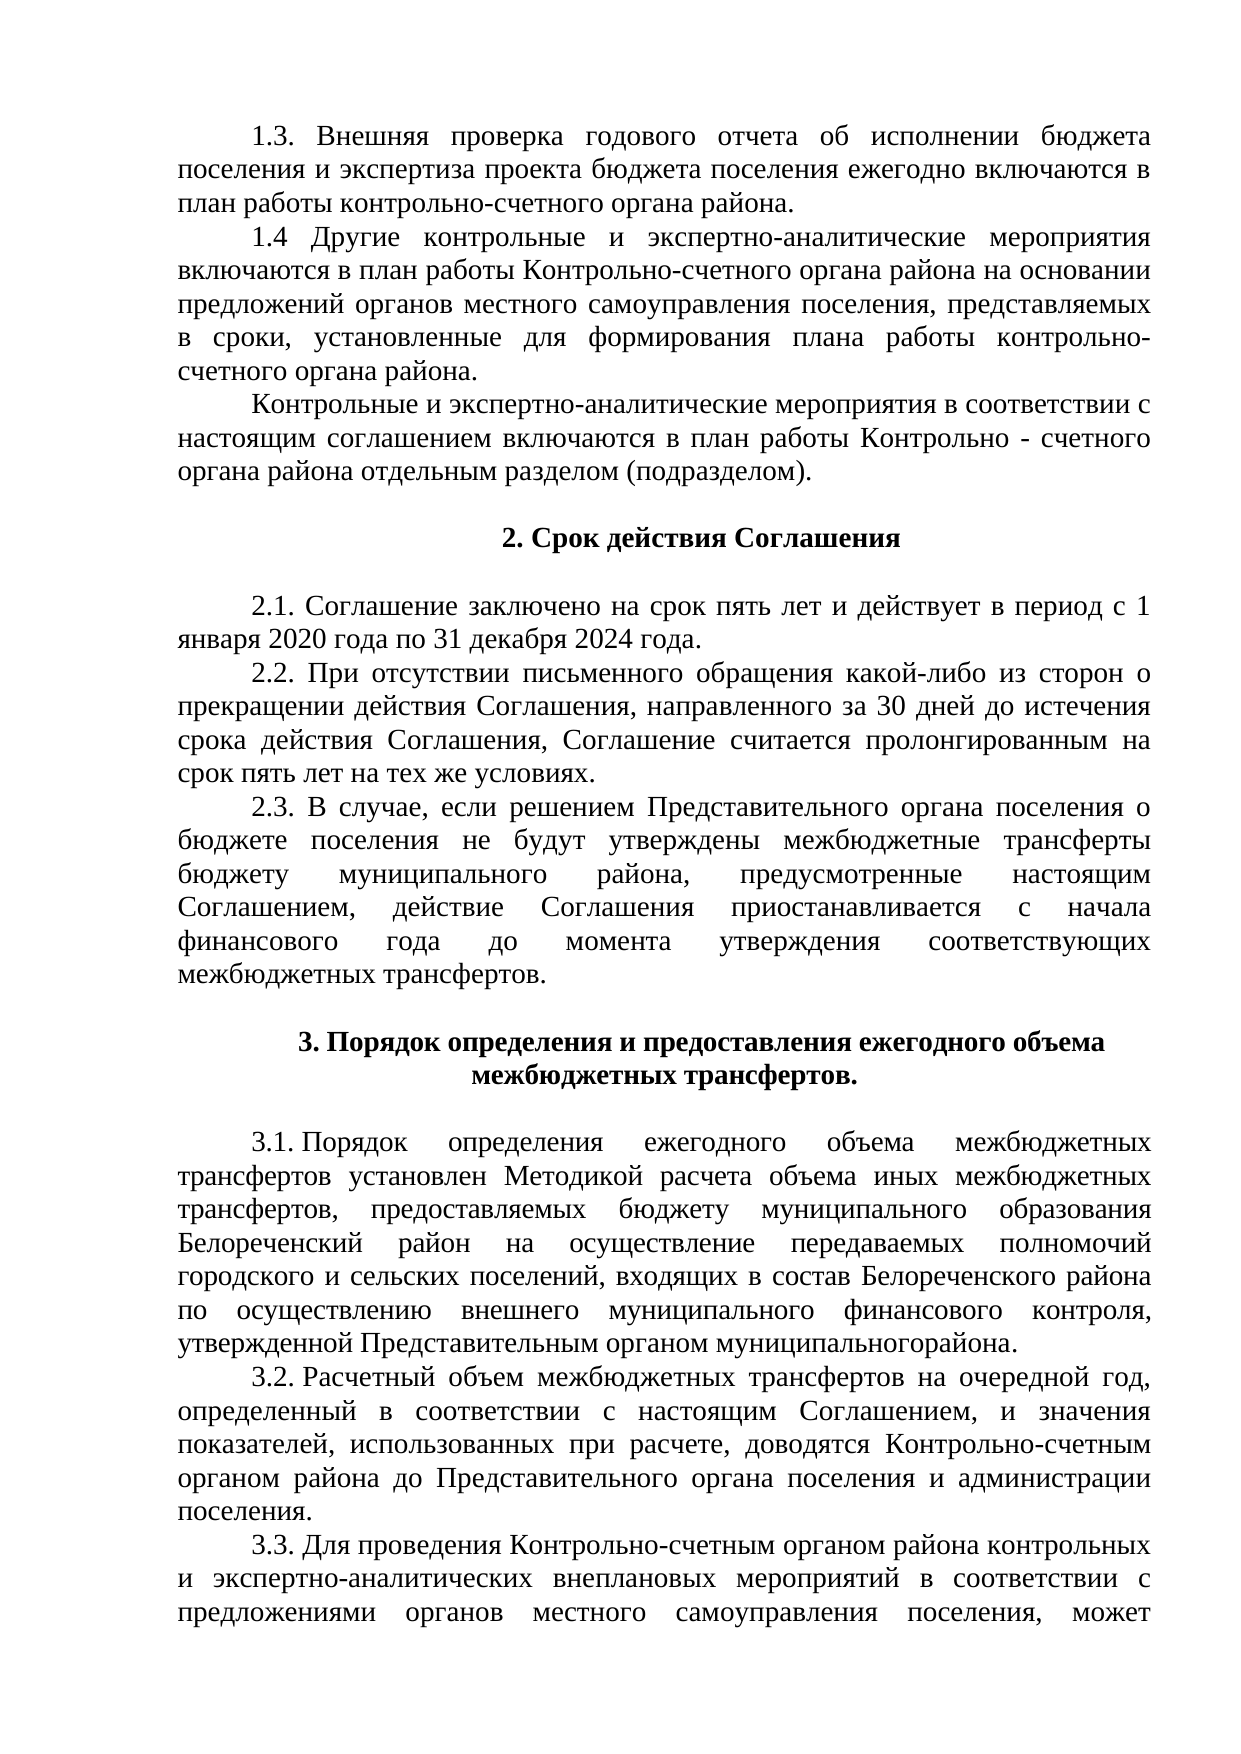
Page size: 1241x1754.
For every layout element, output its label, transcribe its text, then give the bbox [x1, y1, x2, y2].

text 2.3. В случае, если решением Представительного органа поселения о бюджете поселения не будут утверждены межбюджетные трансферты бюджету муниципального района, предусмотренные настоящим Соглашением, действие Соглашения приостанавливается с начала финансового года до момента утверждения соответствующих межбюджетных трансфертов. [177, 789, 1152, 990]
text 2.2. При отсутствии письменного обращения какой-либо из сторон о прекращении действия Соглашения, направленного за 30 дней до истечения срока действия Соглашения, Соглашение считается пролонгированным на срок пять лет на тех же условиях. [177, 655, 1152, 789]
text 3.2. Расчетный объем межбюджетных трансфертов на очередной год, определенный в соответствии с настоящим Соглашением, и значения показателей, использованных при расчете, доводятся Контрольно-счетным органом района до Представительного органа поселения и администрации поселения. [177, 1359, 1152, 1527]
text Контрольные и экспертно-аналитические мероприятия в соответствии с настоящим соглашением включаются в план работы Контрольно - счетного органа района отдельным разделом (подразделом). [177, 386, 1152, 487]
text 3.1. Порядок определения ежегодного объема межбюджетных трансфертов установлен Методикой расчета объема иных межбюджетных трансфертов, предоставляемых бюджету муниципального образования Белореченский район на осуществление передаваемых полномочий городского и сельских поселений, входящих в состав Белореченского района по осуществлению внешнего муниципального финансового контроля, утвержденной Представительным органом муниципальногорайона. [177, 1124, 1152, 1359]
text 1.4 Другие контрольные и экспертно-аналитические мероприятия включаются в план работы Контрольно-счетного органа района на основании предложений органов местного самоуправления поселения, представляемых в сроки, установленные для формирования плана работы контрольно-счетного органа района. [177, 219, 1152, 386]
text 3. Порядок определения и предоставления ежегодного объема межбюджетных трансфертов. [177, 1024, 1152, 1091]
text 2. Срок действия Соглашения [177, 521, 1152, 554]
text 2.1. Соглашение заключено на срок пять лет и действует в период с 1 января 2020 года по 31 декабря 2024 года. [177, 588, 1152, 655]
text 1.3. Внешняя проверка годового отчета об исполнении бюджета поселения и экспертиза проекта бюджета поселения ежегодно включаются в план работы контрольно-счетного органа района. [177, 118, 1152, 219]
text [177, 1527, 1152, 1627]
